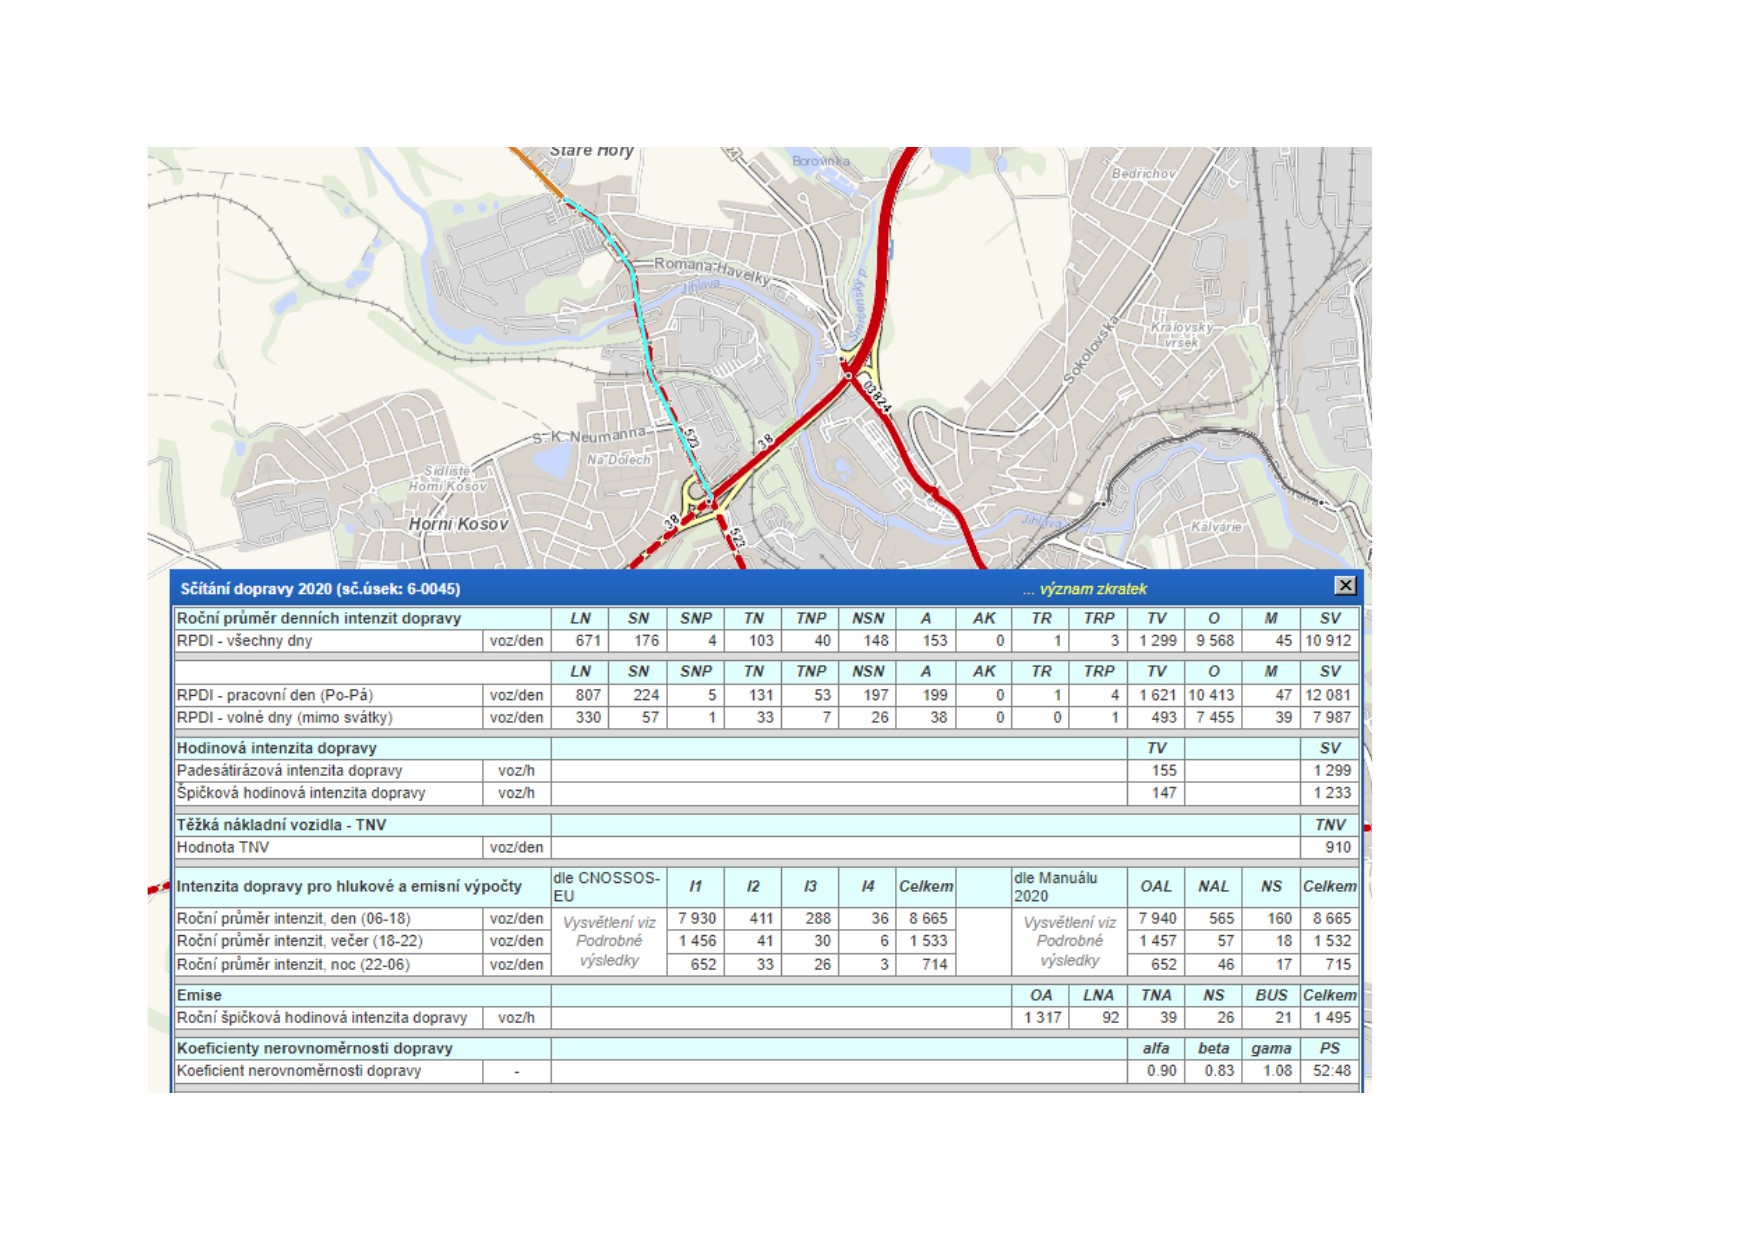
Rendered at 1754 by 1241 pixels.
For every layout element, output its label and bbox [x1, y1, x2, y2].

picture [147, 147, 1373, 1093]
